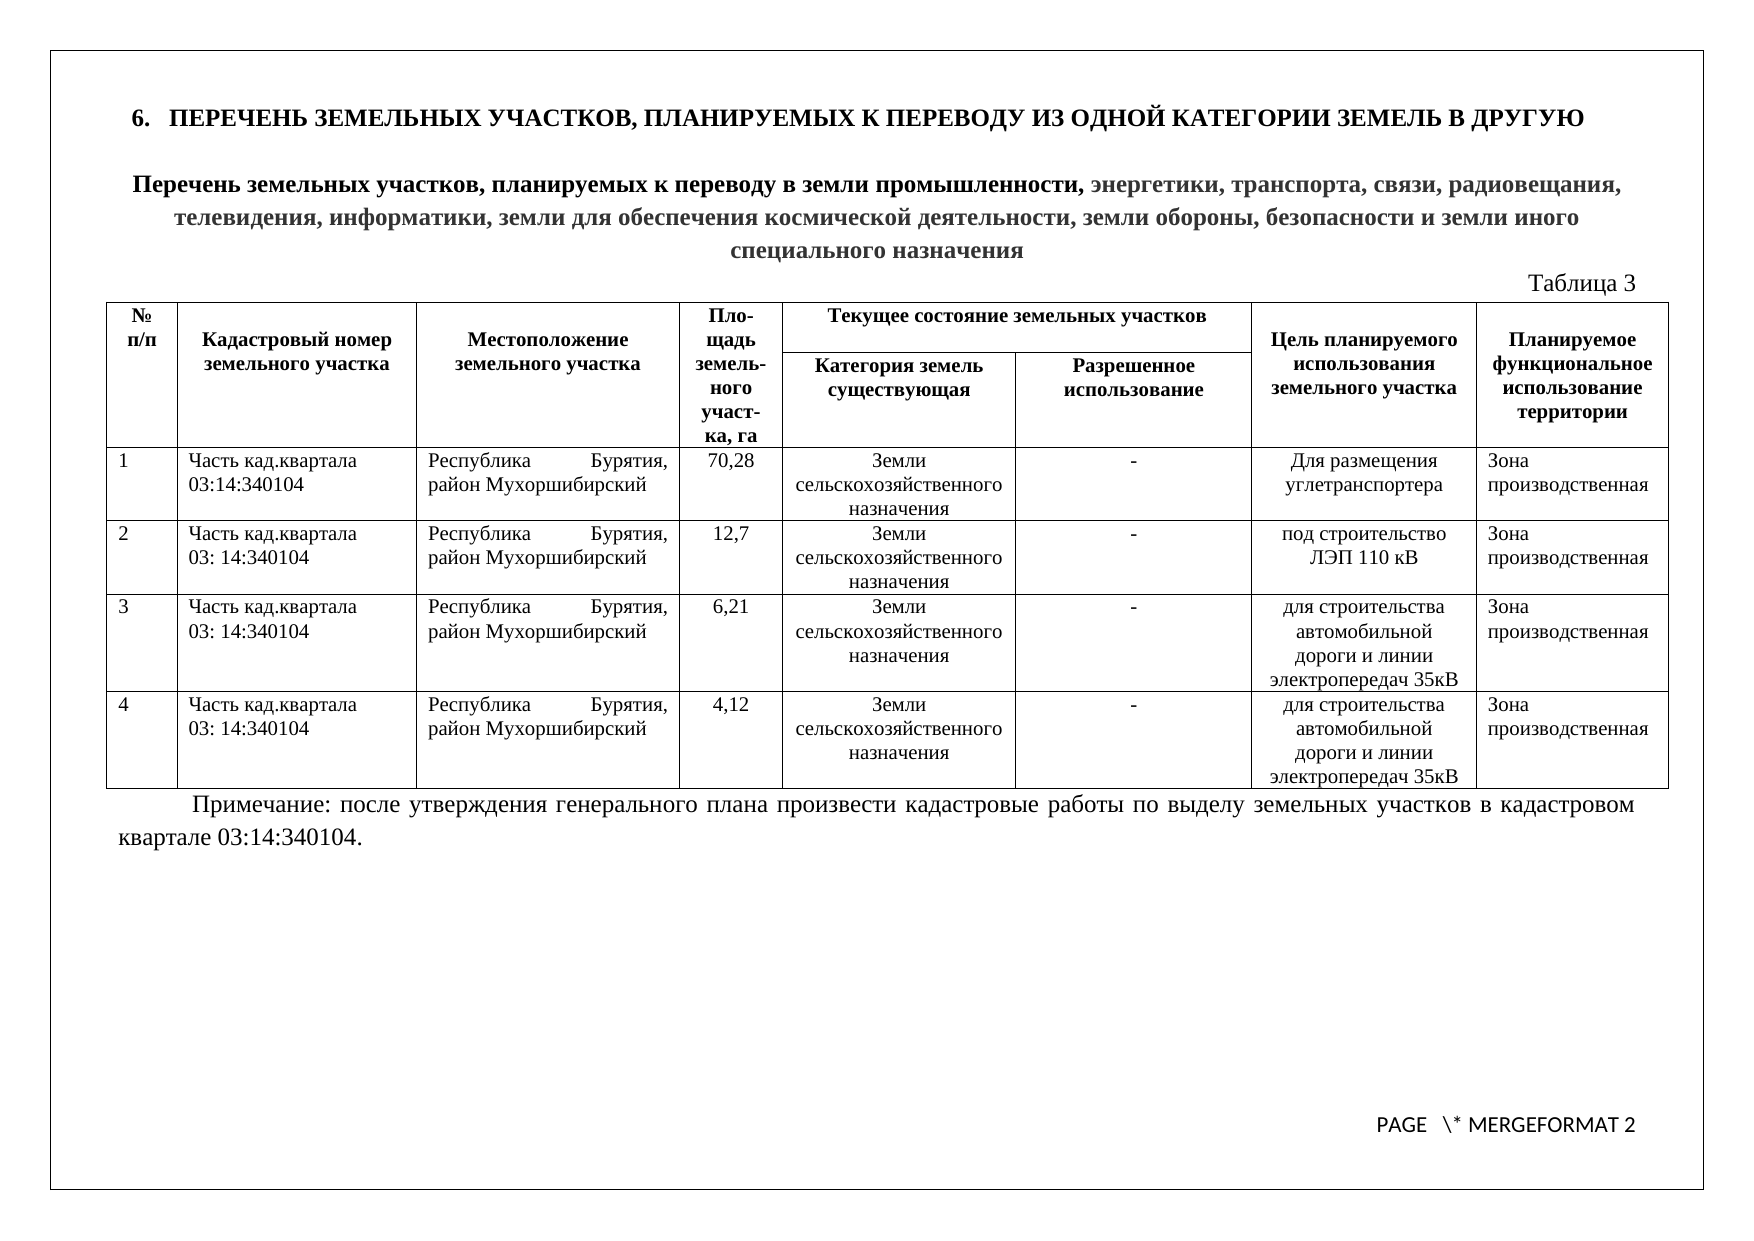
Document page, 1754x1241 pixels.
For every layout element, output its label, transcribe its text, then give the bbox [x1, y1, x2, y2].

table_cell - [1016, 448, 1251, 520]
table_cell Земли сельскохозяйственного назначения [783, 521, 1015, 593]
table_cell Часть кад.квартала 03:14:340104 [178, 448, 416, 520]
table_cell Разрешенное использование [1016, 353, 1251, 447]
table_cell 3 [107, 595, 177, 691]
table_cell 4,12 [680, 692, 782, 788]
text Перечень земельных участков, планируемых к переводу в земли промышленности, энергетики, транспорта, связи, радиовещания, телевидения, информатики, земли для обеспечения космической деятельности, земли обороны, безопасности и земли иного специального назначения [118, 169, 1636, 264]
table_header Местоположение земельного участка [417, 303, 679, 447]
table_cell Республика Бурятия, район Мухоршибирский [417, 692, 679, 788]
table_cell Часть кад.квартала 03: 14:340104 [178, 692, 416, 788]
text Таблица 3 [118, 268, 1636, 297]
table_header Планируемое функциональное использование территории [1477, 303, 1668, 447]
table_cell для строительства автомобильной дороги и линии электропередач 35кВ [1252, 692, 1476, 788]
table_cell Республика Бурятия, район Мухоршибирский [417, 448, 679, 520]
table_cell Часть кад.квартала 03: 14:340104 [178, 521, 416, 593]
text Примечание: после утверждения генерального плана произвести кадастровые работы по выделу земельных участков в кадастровом квартале 03:14:340104. [118, 789, 1636, 851]
table_cell для строительства автомобильной дороги и линии электропередач 35кВ [1252, 595, 1476, 691]
table_cell Земли сельскохозяйственного назначения [783, 595, 1015, 691]
table_cell Республика Бурятия, район Мухоршибирский [417, 521, 679, 593]
table_cell Зона производственная [1477, 692, 1668, 788]
table_header Пло-щадь земель-ного участ-ка, га [680, 303, 782, 447]
table_cell Часть кад.квартала 03: 14:340104 [178, 595, 416, 691]
table_cell 2 [107, 521, 177, 593]
table_cell Зона производственная [1477, 521, 1668, 593]
table_cell Зона производственная [1477, 595, 1668, 691]
table_cell Земли сельскохозяйственного назначения [783, 448, 1015, 520]
table_header Цель планируемого использования земельного участка [1252, 303, 1476, 447]
table_cell Земли сельскохозяйственного назначения [783, 692, 1015, 788]
list ПЕРЕЧЕНЬ ЗЕМЕЛЬНЫХ УЧАСТКОВ, ПЛАНИРУЕМЫХ К ПЕРЕВОДУ ИЗ ОДНОЙ КАТЕГОРИИ ЗЕМЕЛЬ В ДРУГУЮ [81, 103, 1636, 132]
table_cell - [1016, 692, 1251, 788]
table_cell Категория земель существующая [783, 353, 1015, 447]
table_cell Зона производственная [1477, 448, 1668, 520]
table_cell 6,21 [680, 595, 782, 691]
table_cell 70,28 [680, 448, 782, 520]
table_header № п/п [107, 303, 177, 447]
table_cell 4 [107, 692, 177, 788]
table_cell 12,7 [680, 521, 782, 593]
table_header Кадастровый номер земельного участка [178, 303, 416, 447]
table_cell Республика Бурятия, район Мухоршибирский [417, 595, 679, 691]
table_cell - [1016, 521, 1251, 593]
table_cell Для размещения углетранспортера [1252, 448, 1476, 520]
table_cell 1 [107, 448, 177, 520]
table_cell под строительство ЛЭП 110 кВ [1252, 521, 1476, 593]
table_header Текущее состояние земельных участков [783, 303, 1251, 352]
table_cell - [1016, 595, 1251, 691]
